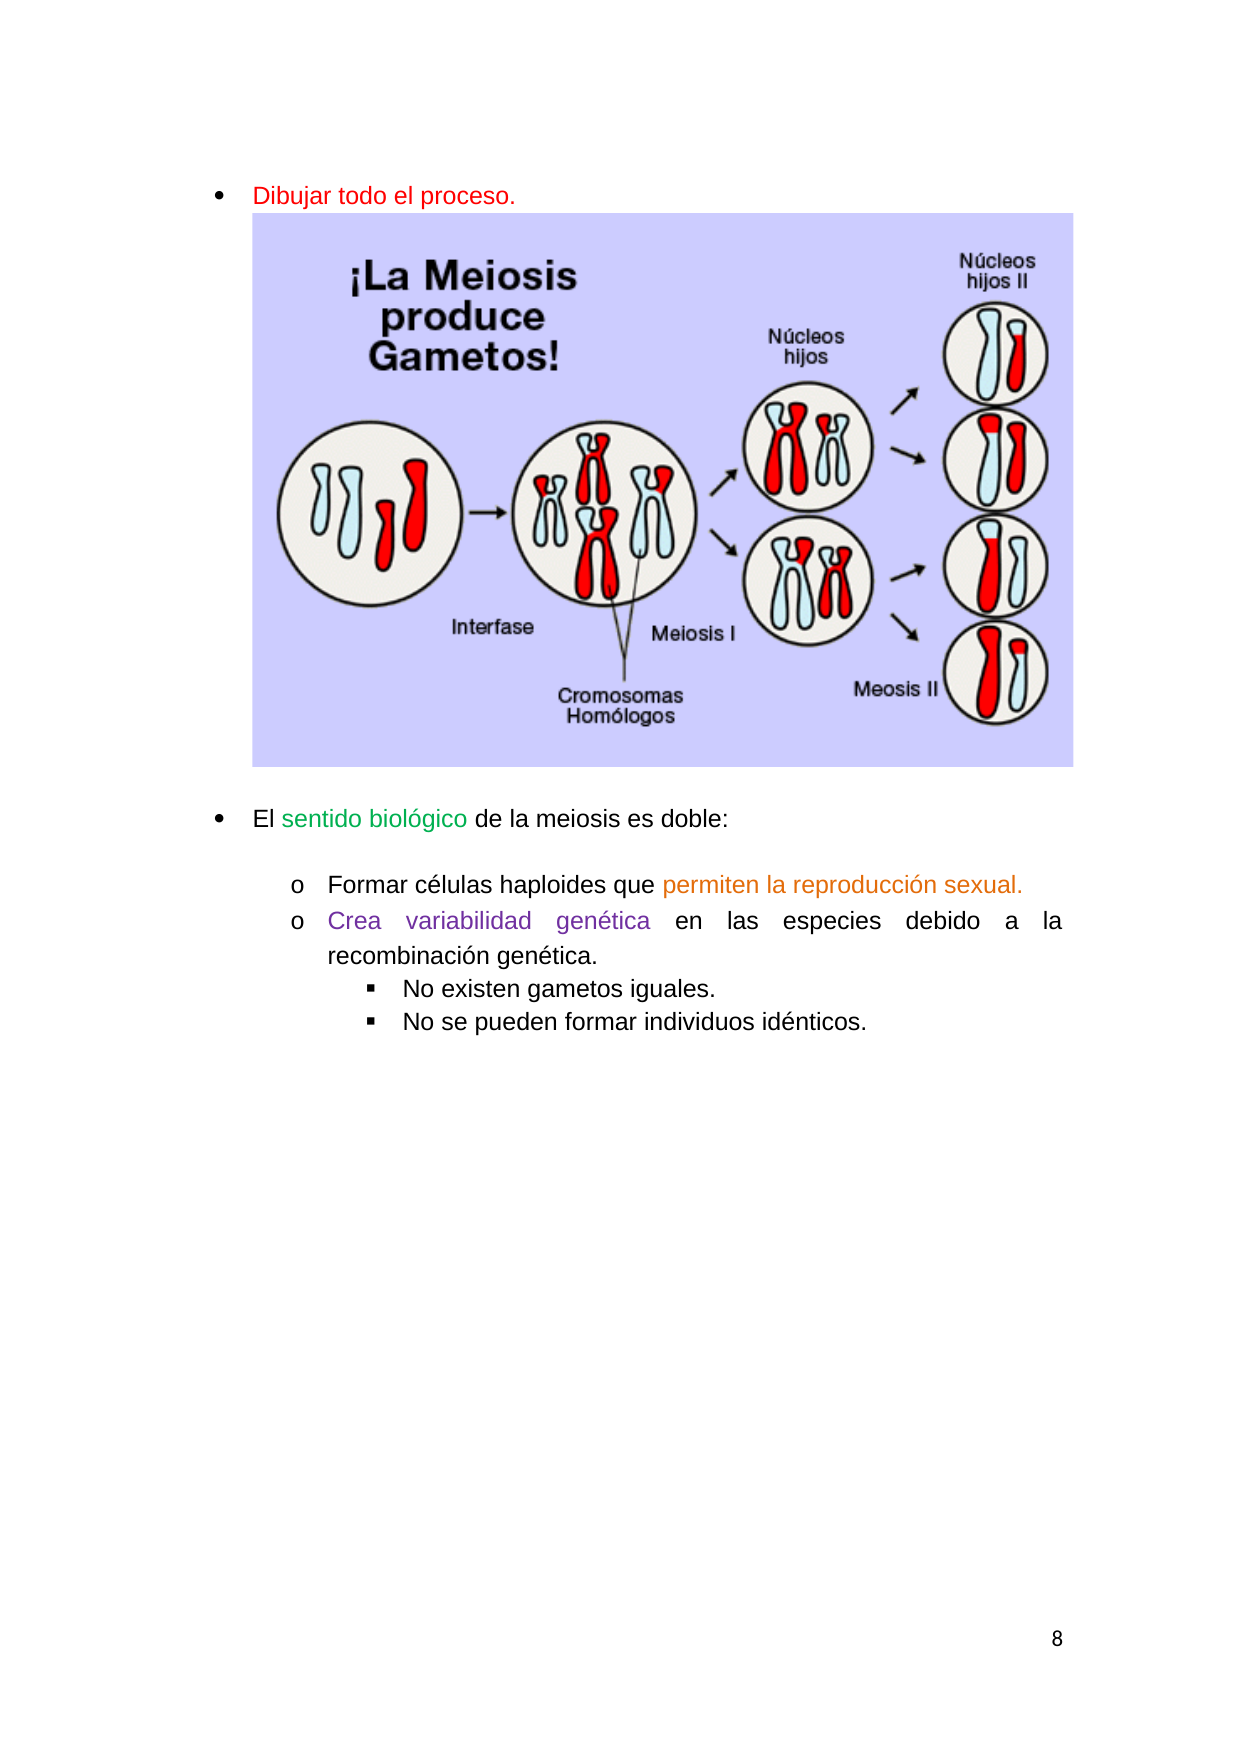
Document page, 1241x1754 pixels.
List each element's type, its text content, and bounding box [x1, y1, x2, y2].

list Dibujar todo el proceso. [215, 181, 1063, 209]
list El sentido biológico de la meiosis es doble: [215, 804, 1063, 833]
list No existen gametos iguales. [365, 974, 1063, 1003]
list Formar células haploides que permiten la reproducción sexual. [290, 870, 1063, 901]
list No se pueden formar individuos idénticos. [365, 1007, 1063, 1036]
picture [252, 213, 1074, 767]
list Crea variabilidad genética en las especies debido a la recombinación genética. [290, 906, 1063, 970]
